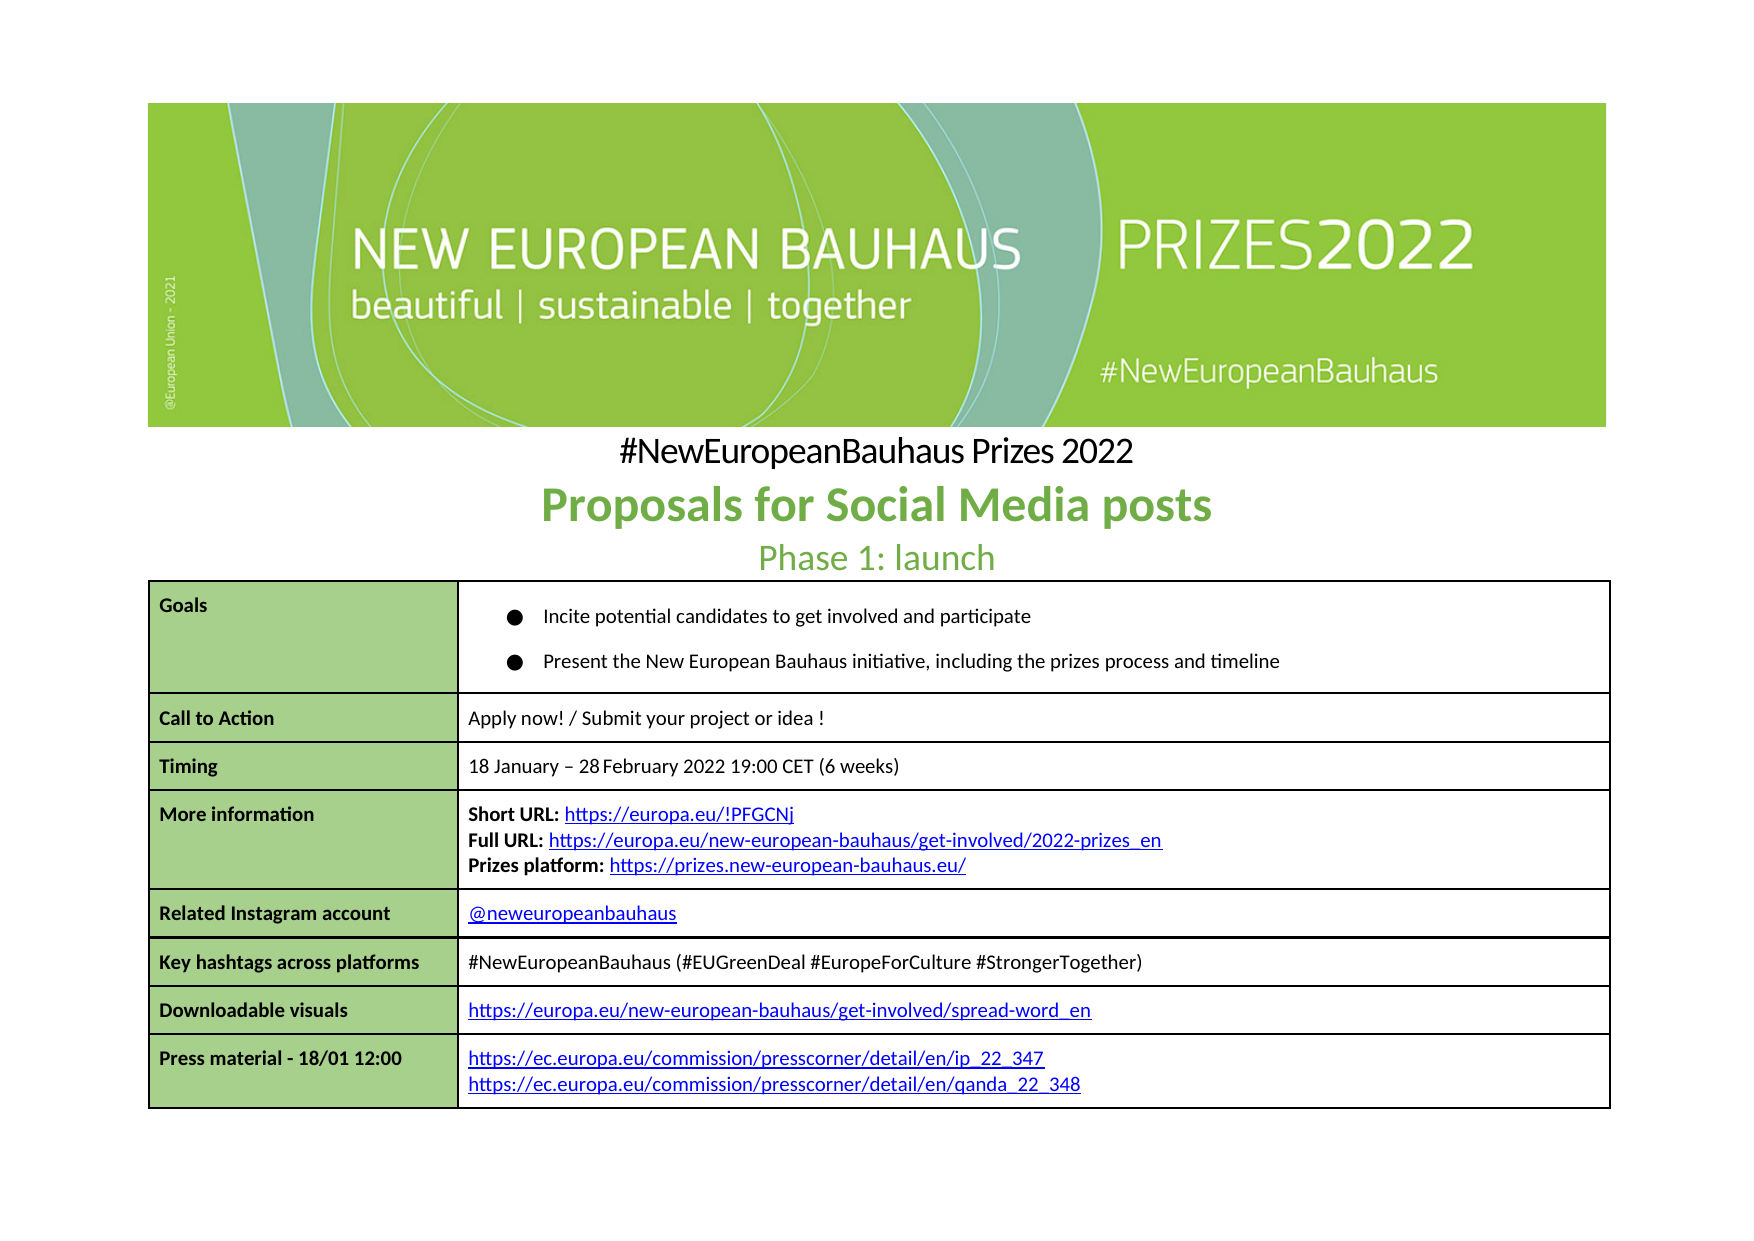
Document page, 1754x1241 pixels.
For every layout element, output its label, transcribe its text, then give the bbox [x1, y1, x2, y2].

title #NewEuropeanBauhaus Prizes 2022 [148, 427, 1606, 473]
table_cell Press material - 18/01 12:00 [150, 1035, 457, 1107]
table_cell Timing [150, 743, 457, 789]
table_cell More information [150, 791, 457, 888]
text Proposals for Social Media posts [148, 473, 1606, 534]
table_cell Apply now! / Submit your project or idea ! [459, 694, 1609, 741]
table_cell Call to Action [150, 694, 457, 741]
table_cell 18 January – 28 February 2022 19:00 CET (6 weeks) [459, 743, 1609, 789]
table_cell @neweuropeanbauhaus [459, 890, 1609, 936]
table_header Incite potential candidates to get involved and participate Present the New European Bauhaus initiative, including the prizes process and timeline [459, 582, 1609, 692]
table_cell https://ec.europa.eu/commission/presscorner/detail/en/ip_22_347 https://ec.europa.eu/commission/presscorner/detail/en/qanda_22_348 [459, 1035, 1609, 1107]
table_cell Related Instagram account [150, 890, 457, 936]
text Phase 1: launch [148, 534, 1606, 580]
table_cell #NewEuropeanBauhaus (#EUGreenDeal #EuropeForCulture #StrongerTogether) [459, 939, 1609, 985]
table_cell Short URL: https://europa.eu/!PFGCNj Full URL: https://europa.eu/new-european-bauhaus/get-involved/2022-prizes_en Prizes platform: https://prizes.new-european-bauhaus.eu/ [459, 791, 1609, 888]
picture [147, 103, 1607, 427]
table_cell https://europa.eu/new-european-bauhaus/get-involved/spread-word_en [459, 987, 1609, 1033]
table_header Goals [150, 582, 457, 692]
table_cell Downloadable visuals [150, 987, 457, 1033]
table_cell Key hashtags across platforms [150, 939, 457, 985]
